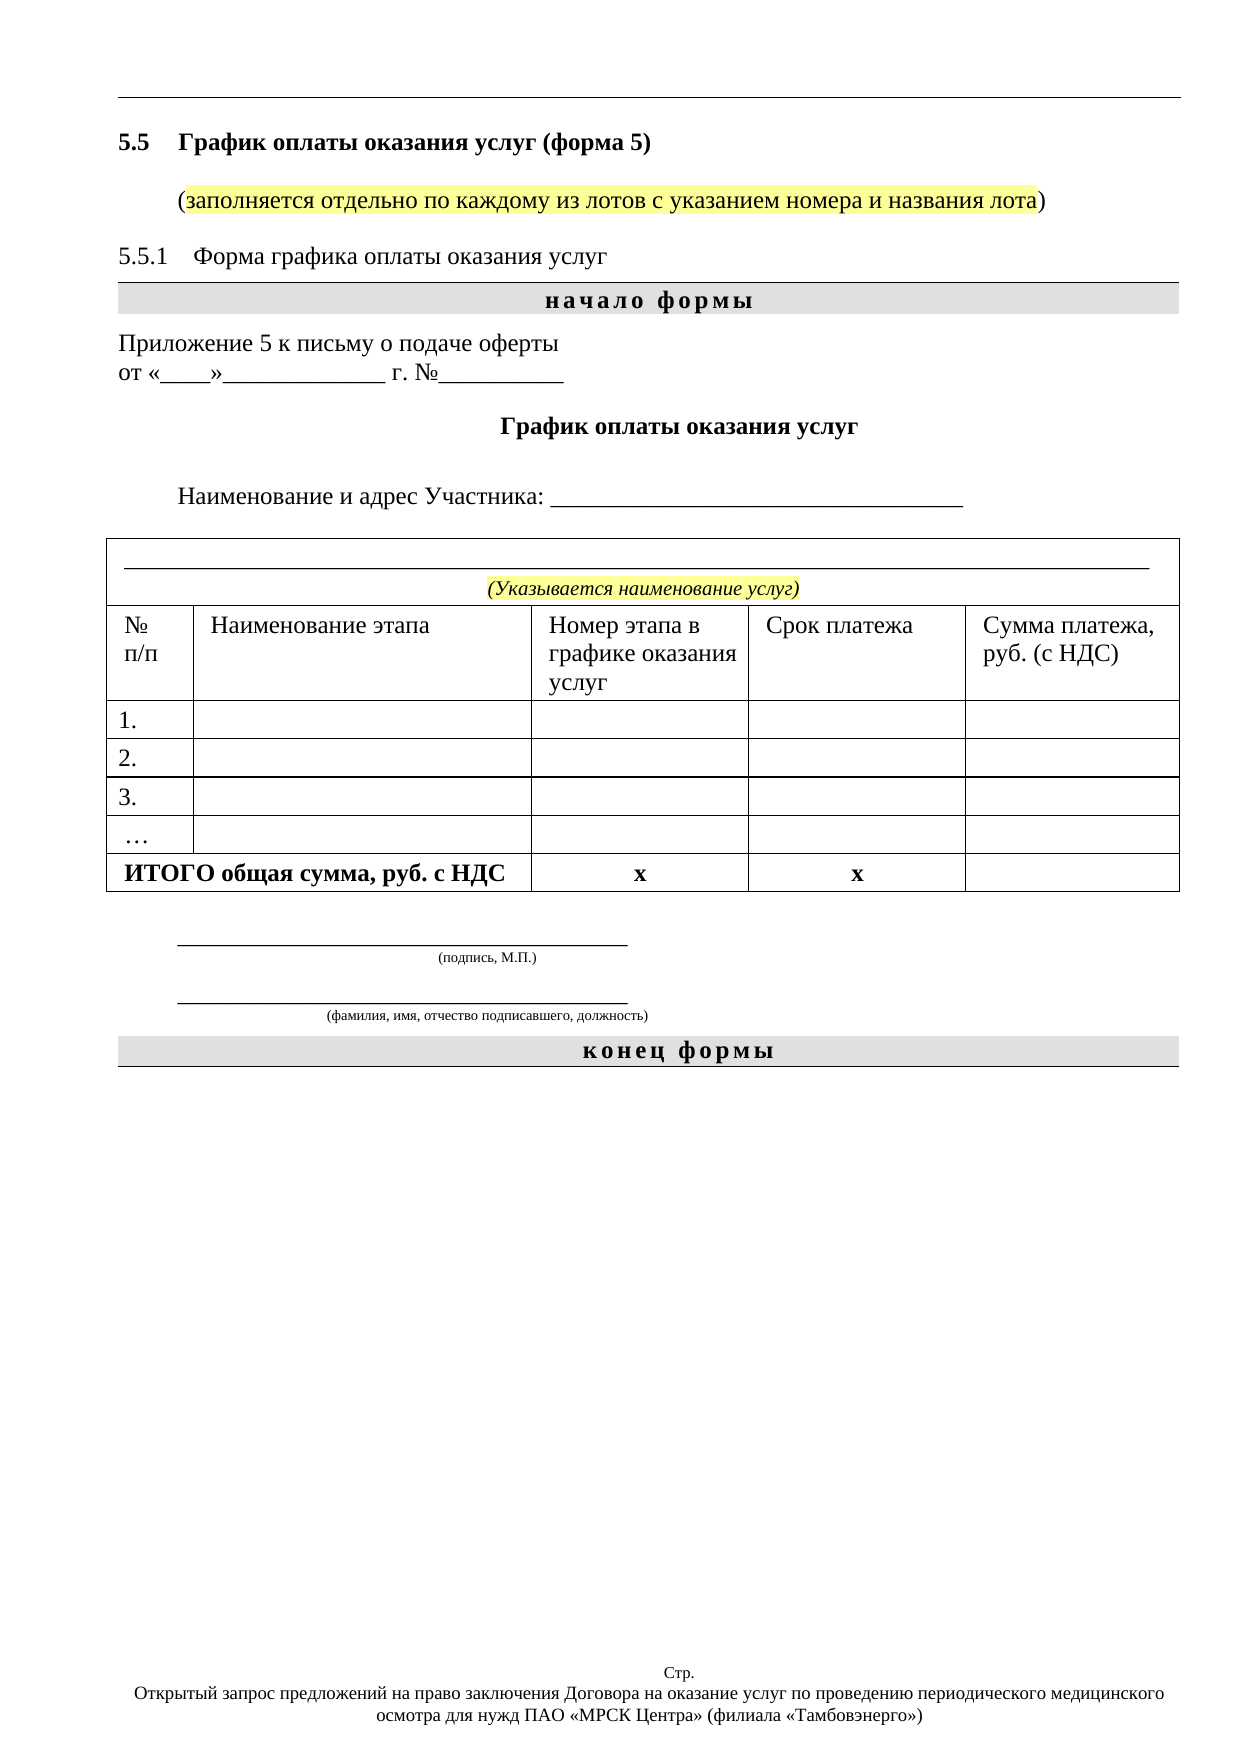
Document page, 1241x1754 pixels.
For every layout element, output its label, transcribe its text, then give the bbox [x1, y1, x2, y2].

text конец формы [118, 1036, 1179, 1066]
table_cell [749, 778, 965, 814]
table_cell [107, 778, 193, 814]
table_cell Сумма платежа, руб. (с НДС) [966, 606, 1179, 700]
text (подпись, М.П.) [118, 949, 797, 978]
table_cell [107, 701, 193, 738]
table_cell [749, 739, 965, 776]
text ____________________________________ [118, 978, 1181, 1007]
table_cell … [107, 816, 193, 853]
text ____________________________________ [118, 921, 1181, 949]
table_header __________________________________________________________________________________ (Указывается наименование услуг) [107, 539, 1179, 604]
table_cell [966, 739, 1179, 776]
table_cell [194, 816, 531, 853]
table_cell [966, 778, 1179, 814]
table_cell Срок платежа [749, 606, 965, 700]
table_cell х [749, 854, 965, 891]
table_cell Наименование этапа [194, 606, 531, 700]
table_cell [107, 739, 193, 776]
table_cell [749, 816, 965, 853]
table_cell [532, 778, 748, 814]
text (фамилия, имя, отчество подписавшего, должность) [118, 1007, 797, 1036]
table_cell [532, 701, 748, 738]
table_cell Номер этапа в графике оказания услуг [532, 606, 748, 700]
subtitle Форма графика оплаты оказания услуг [118, 241, 1181, 269]
table_cell [966, 854, 1179, 891]
table_cell № п/п [107, 606, 193, 700]
table_cell [966, 701, 1179, 738]
text начало формы [118, 283, 1179, 314]
text Наименование и адрес Участника: _________________________________ [118, 481, 1181, 509]
table_cell [749, 701, 965, 738]
table_cell [532, 816, 748, 853]
text График оплаты оказания услуг [118, 411, 1181, 439]
table_cell ИТОГО общая сумма, руб. с НДС [107, 854, 531, 891]
text Приложение 5 к письму о подаче оферты от «____»_____________ г. №__________ [118, 328, 1181, 386]
table_cell [194, 701, 531, 738]
subtitle График оплаты оказания услуг (форма 5) [118, 127, 1181, 156]
table_cell х [532, 854, 748, 891]
table_cell [966, 816, 1179, 853]
table_cell [532, 739, 748, 776]
table_cell [194, 778, 531, 814]
table_cell [194, 739, 531, 776]
